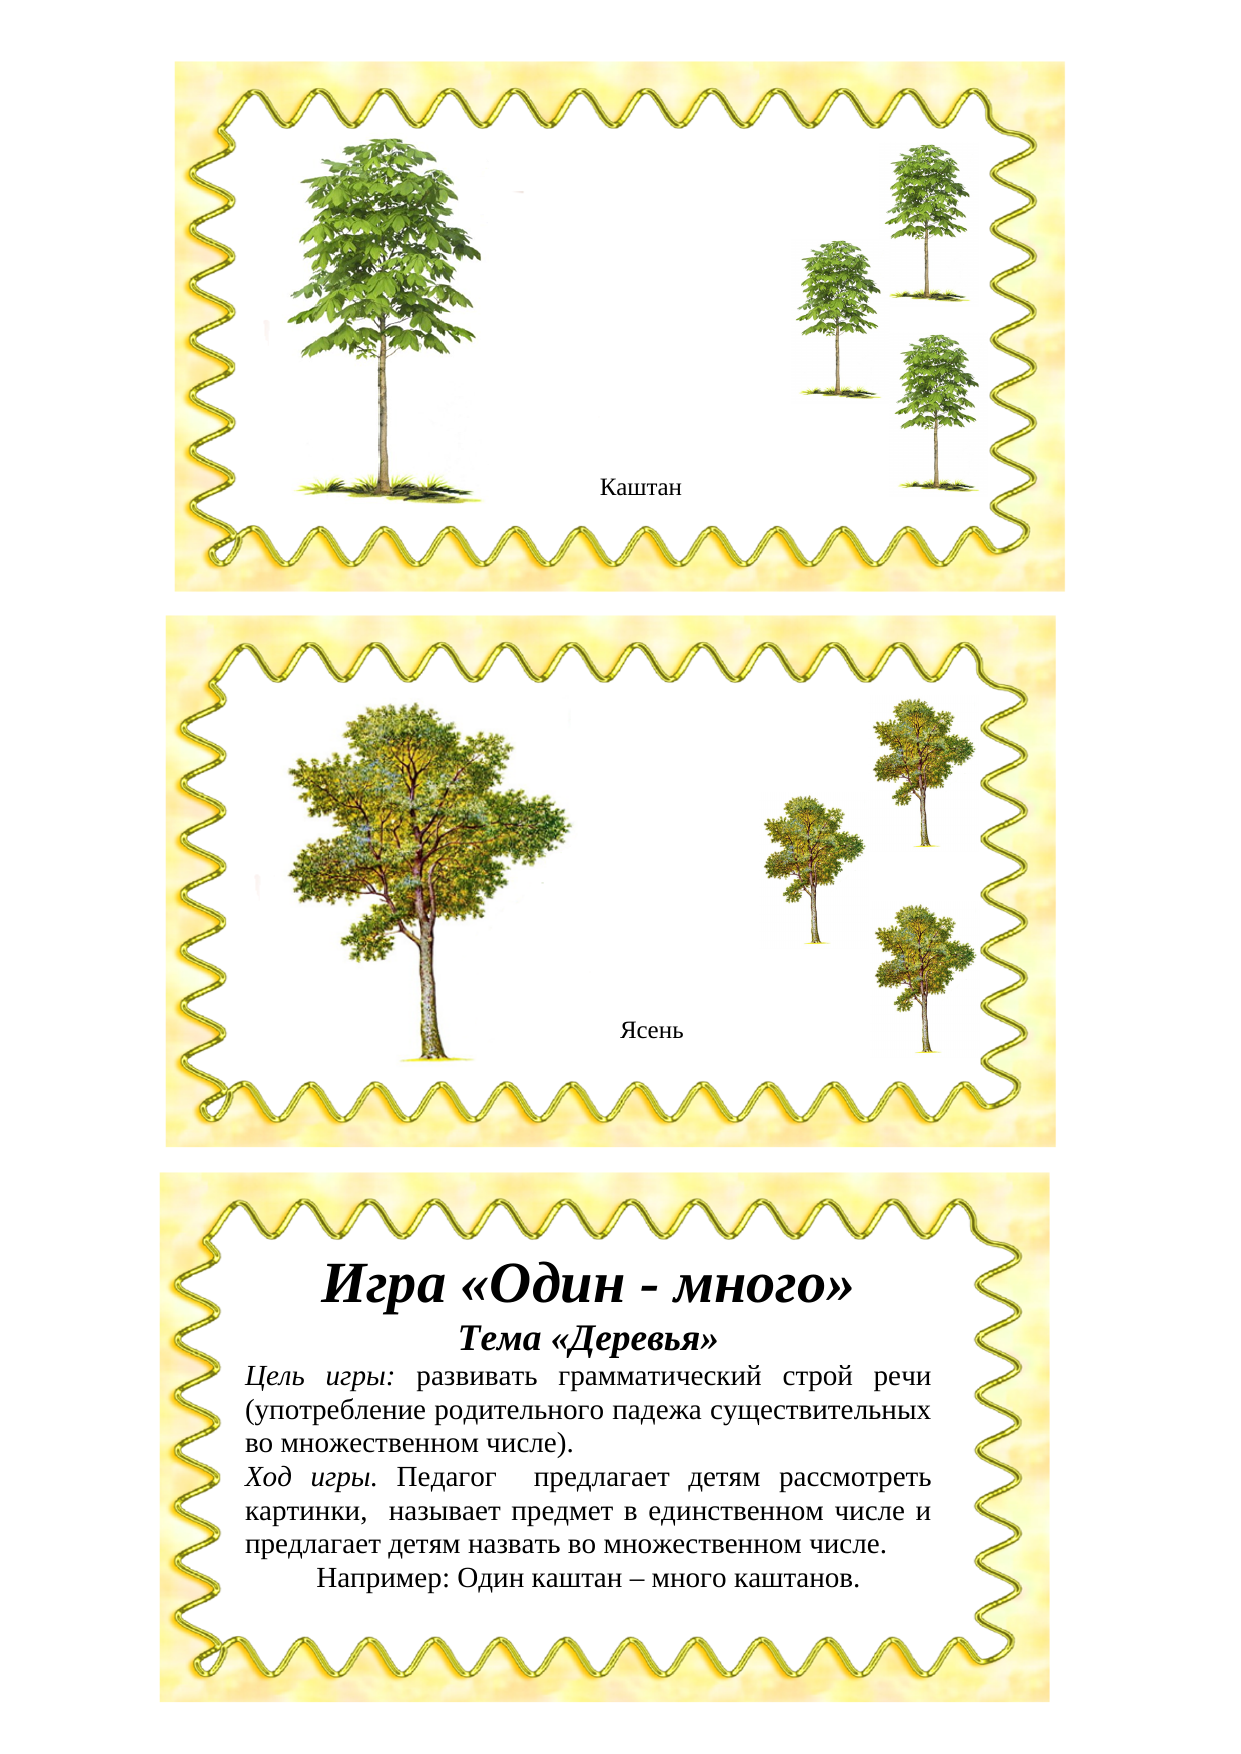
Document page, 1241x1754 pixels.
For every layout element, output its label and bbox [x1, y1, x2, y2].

picture [165, 614, 1057, 1148]
picture [159, 1171, 1050, 1703]
picture [174, 60, 1066, 592]
